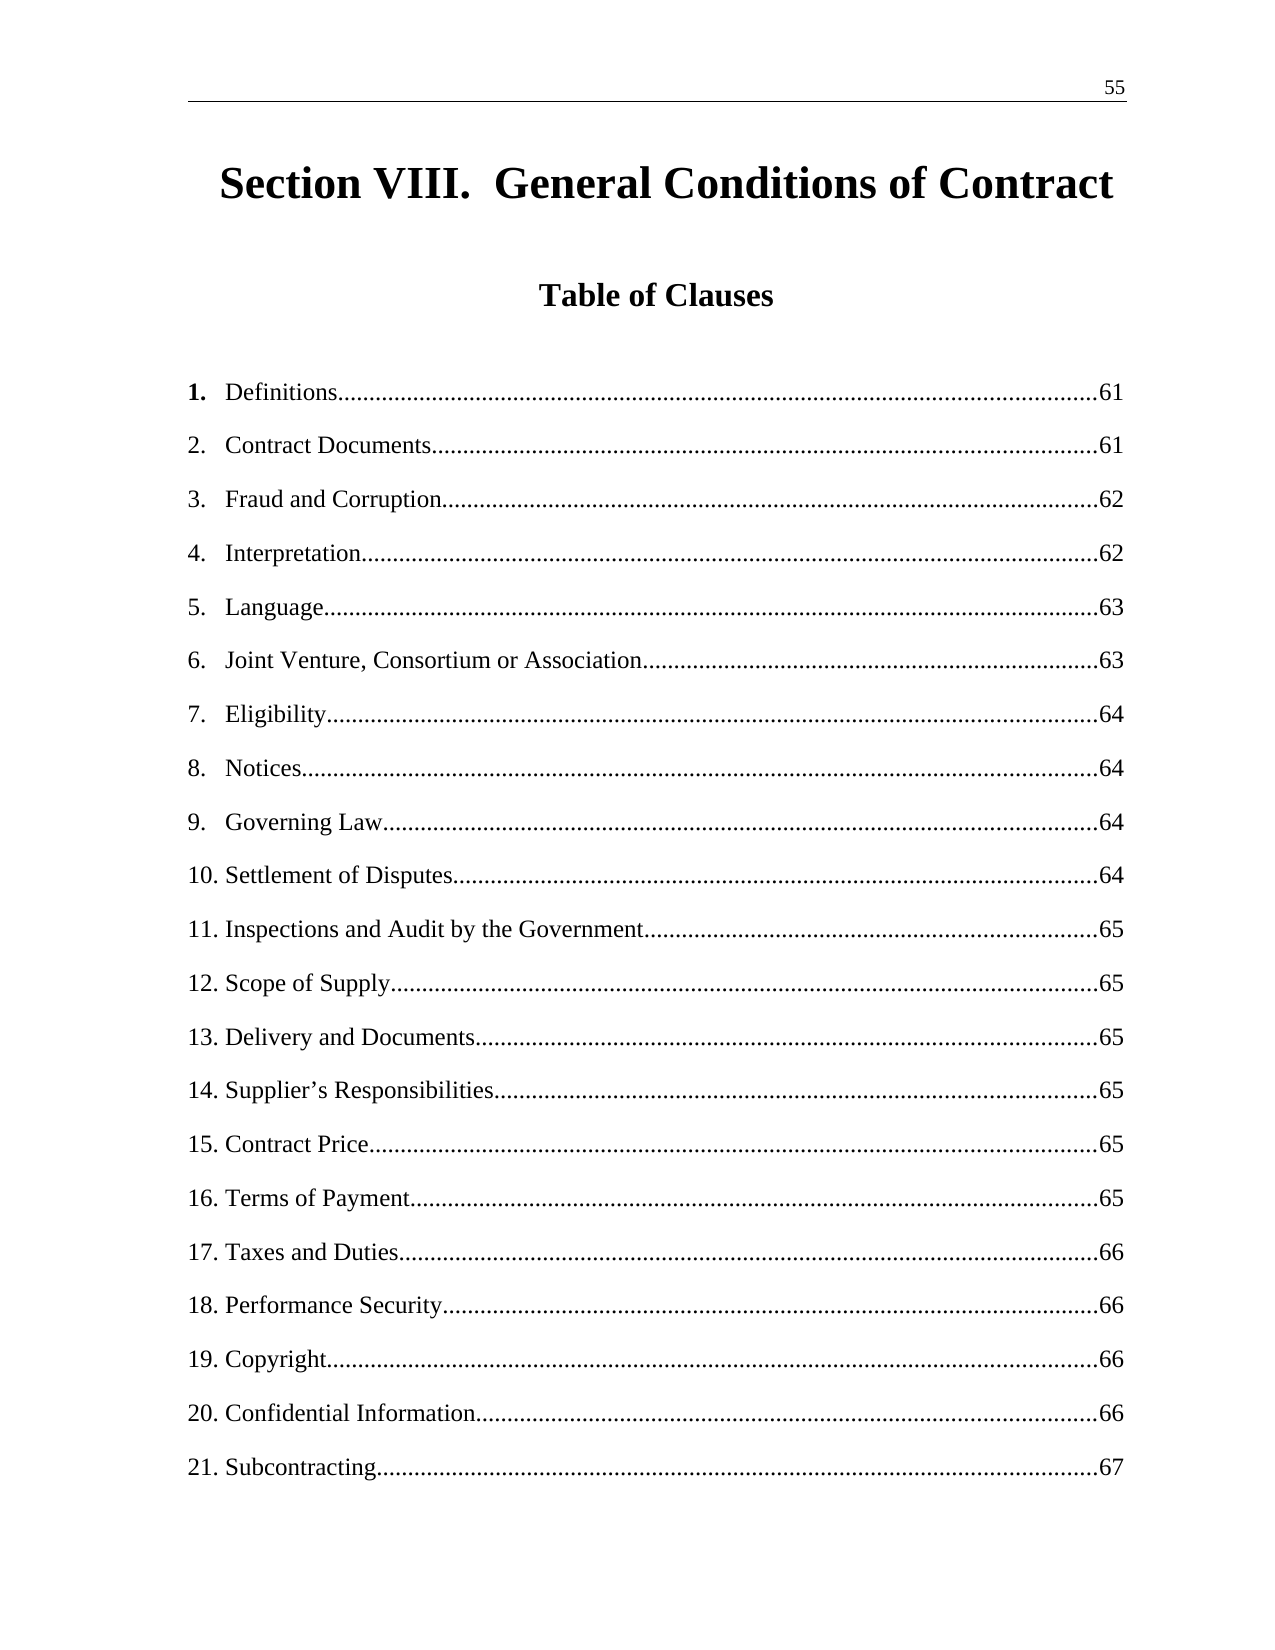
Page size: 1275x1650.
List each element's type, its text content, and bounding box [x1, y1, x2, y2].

text 8. Notices 64 [187, 753, 1125, 782]
text 6. Joint Venture, Consortium or Association 63 [187, 645, 1125, 674]
text 14. Supplier’s Responsibilities 65 [187, 1075, 1125, 1104]
text Table of Clauses [187, 275, 1125, 313]
text 1. Definitions 61 [187, 377, 1125, 405]
text 15. Contract Price 65 [187, 1129, 1125, 1158]
text 9. Governing Law 64 [187, 807, 1125, 835]
text 16. Terms of Payment 65 [187, 1183, 1125, 1212]
text 4. Interpretation 62 [187, 538, 1125, 567]
text 18. Performance Security 66 [187, 1290, 1125, 1319]
text 20. Confidential Information 66 [187, 1398, 1125, 1427]
text 19. Copyright 66 [187, 1344, 1125, 1373]
text 21. Subcontracting 67 [187, 1452, 1125, 1480]
text 12. Scope of Supply 65 [187, 968, 1125, 997]
text 13. Delivery and Documents 65 [187, 1022, 1125, 1050]
text 17. Taxes and Duties 66 [187, 1237, 1125, 1265]
text 3. Fraud and Corruption 62 [187, 484, 1125, 513]
table_header Section VIII. General Conditions of Contract [188, 131, 1146, 246]
text 7. Eligibility 64 [187, 699, 1125, 728]
text 2. Contract Documents 61 [187, 430, 1125, 459]
text 10. Settlement of Disputes 64 [187, 860, 1125, 889]
text 5. Language 63 [187, 592, 1125, 620]
text 11. Inspections and Audit by the Government 65 [187, 914, 1125, 943]
